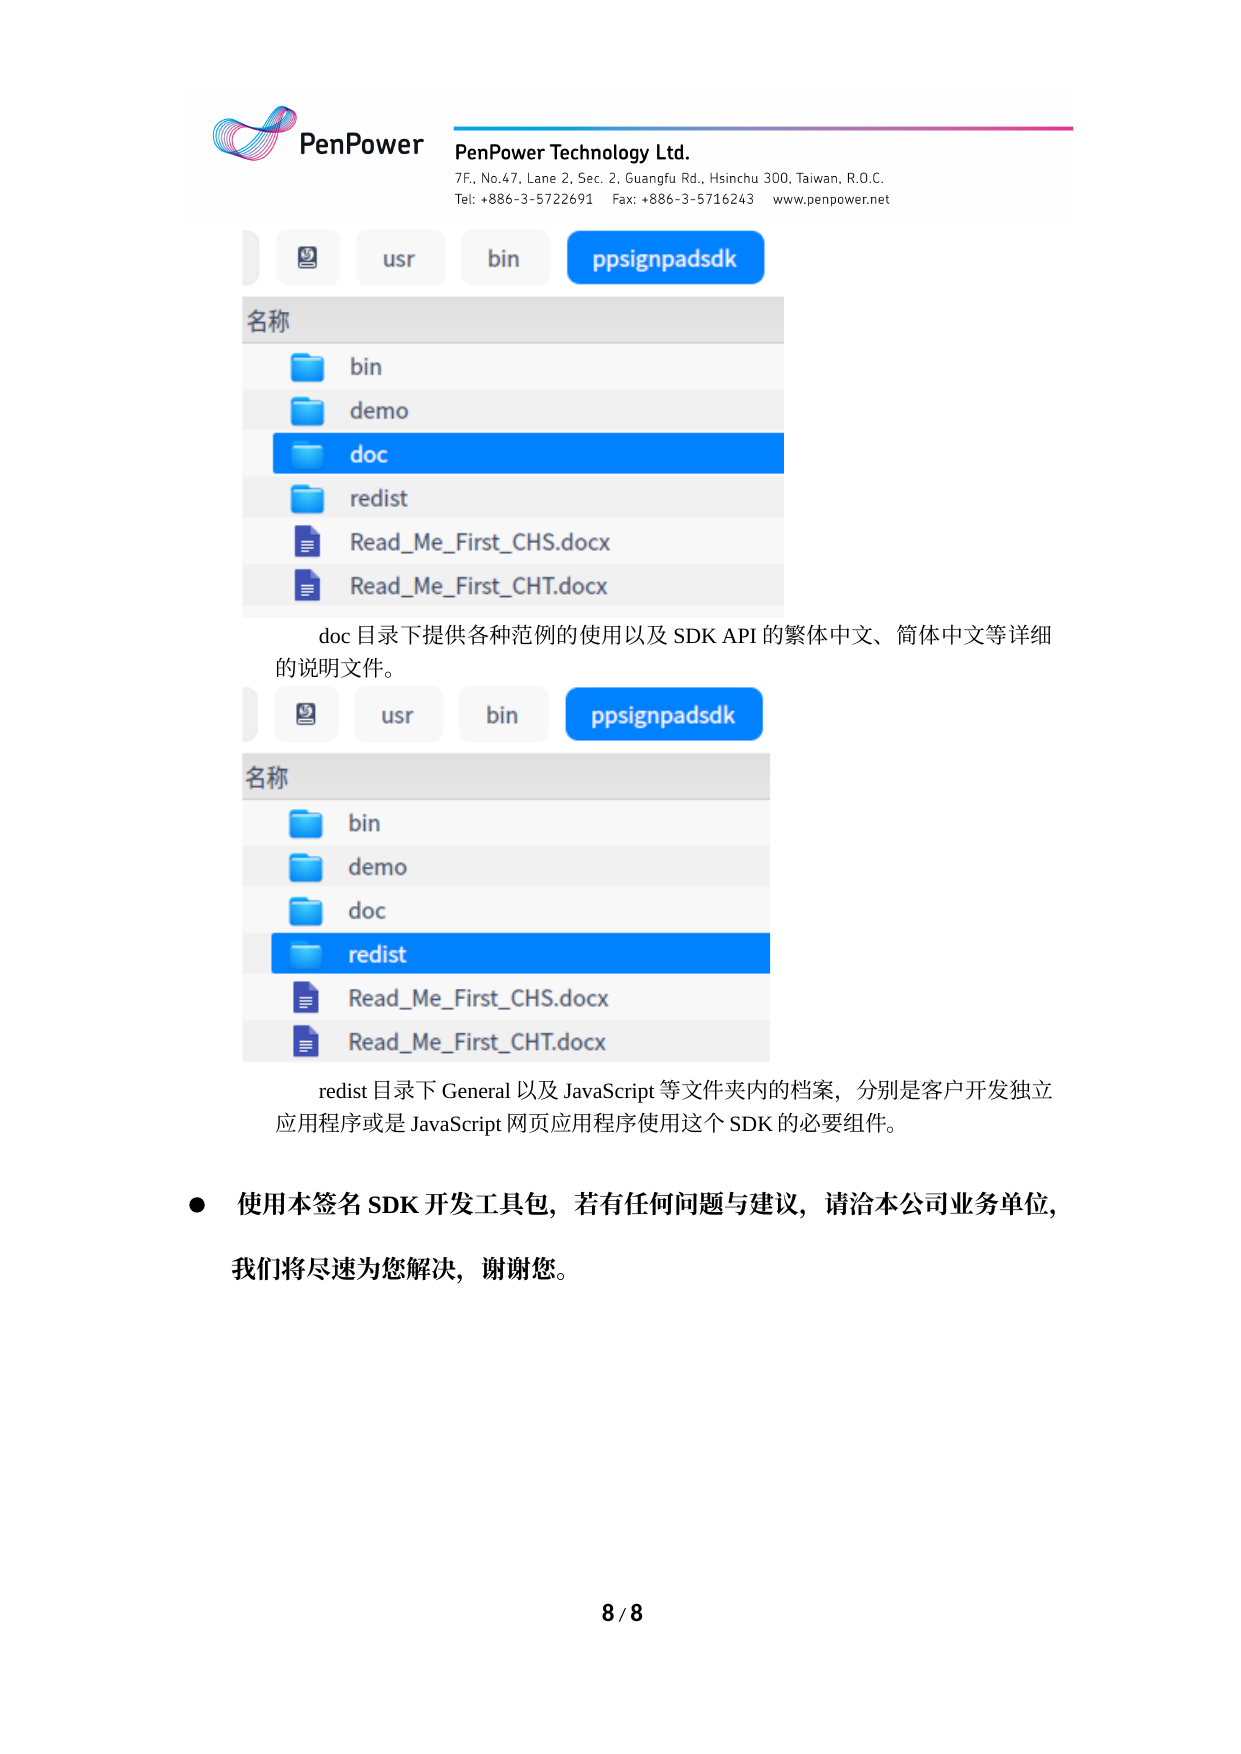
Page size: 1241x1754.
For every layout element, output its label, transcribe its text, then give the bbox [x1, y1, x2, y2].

picture [187, 88, 1074, 225]
picture [242, 683, 771, 1063]
list 使用本签名SDK开发工具包，若有任何问题与建议，请洽本公司业务单位， [187, 1171, 1053, 1236]
text redist目录下General以及JavaScript等文件夹内的档案，分别是客户开发独立应用程序或是JavaScript网页应用程序使用这个SDK的必要组件。 [275, 1073, 1053, 1138]
text doc目录下提供各种范例的使用以及SDK API的繁体中文、简体中文等详细的说明文件。 [275, 618, 1053, 683]
text 我们将尽速为您解决，谢谢您。 [187, 1236, 1053, 1301]
picture [242, 228, 784, 618]
